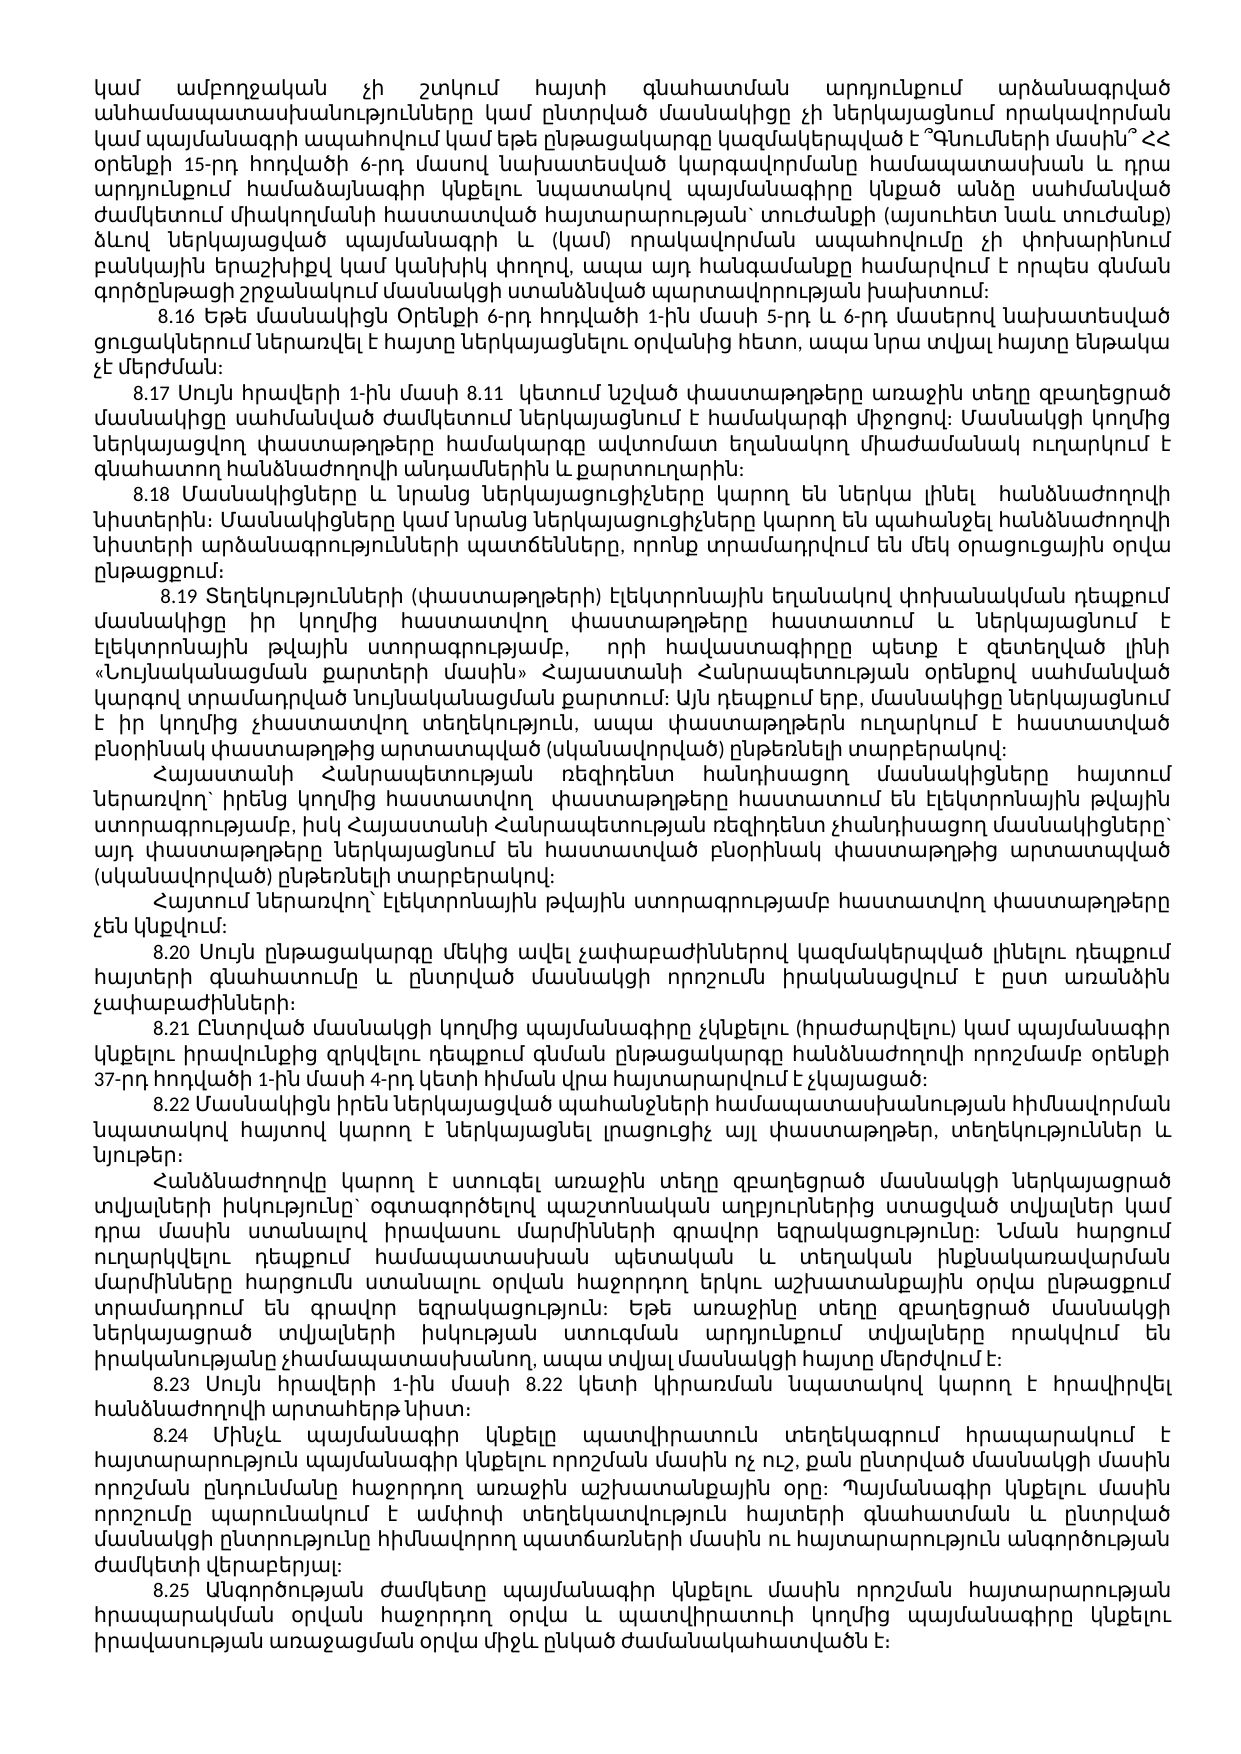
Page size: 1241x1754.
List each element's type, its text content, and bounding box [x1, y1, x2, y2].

text Հայաստանի Հանրապետության ռեզիդենտ հանդիսացող մասնակիցները հայտում ներառվող` իրենց կողմից հաստատվող փաստաթղթերը հաստատում են էլեկտրոնային թվային ստորագրությամբ, իսկ Հայաստանի Հանրապետության ռեզիդենտ չհանդիսացող մասնակիցները` այդ փաստաթղթերը ներկայացնում են հաստատված բնօրինակ փաստաթղթից արտատպված (սկանավորված) ընթեռնելի տարբերակով: [94, 761, 1171, 888]
text 8.16 Եթե մասնակիցն Օրենքի 6-րդ հոդվածի 1-ին մասի 5-րդ և 6-րդ մասերով նախատեսված ցուցակներում ներառվել է հայտը ներկայացնելու օրվանից հետո, ապա նրա տվյալ հայտը ենթակա չէ մերժման: [94, 304, 1171, 380]
text 8.25 Անգործության ժամկետը պայմանագիր կնքելու մասին որոշման հայտարարության հրապարակման օրվան հաջորդող օրվա և պատվիրատուի կողմից պայմանագիրը կնքելու իրավասության առաջացման օրվա միջև ընկած ժամանակահատվածն է։ [94, 1577, 1171, 1653]
text 8.20 Սույն ընթացակարգը մեկից ավել չափաբաժիններով կազմակերպված լինելու դեպքում հայտերի գնահատումը և ընտրված մասնակցի որոշումն իրականացվում է ըստ առանձին չափաբաժինների։ [94, 939, 1171, 1015]
text 8.18 Մասնակիցները և նրանց ներկայացուցիչները կարող են ներկա լինել հանձնաժողովի նիստերին։ Մասնակիցները կամ նրանց ներկայացուցիչները կարող են պահանջել հանձնաժողովի նիստերի արձանագրությունների պատճենները, որոնք տրամադրվում են մեկ օրացուցային օրվա ընթացքում։ [94, 482, 1171, 583]
text 8.19 Տեղեկությունների (փաստաթղթերի) էլեկտրոնային եղանակով փոխանակման դեպքում մասնակիցը իր կողմից հաստատվող փաստաթղթերը հաստատում և ներկայացնում է էլեկտրոնային թվային ստորագրությամբ, որի հավաստագիրըը պետք է զետեղված լինի «Նույնականացման քարտերի մասին» Հայաստանի Հանրապետության օրենքով սահմանված կարգով տրամադրված նույնականացման քարտում: Այն դեպքում երբ, մասնակիցը ներկայացնում է իր կողմից չհաստատվող տեղեկություն, ապա փաստաթղթերն ուղարկում է հաստատված բնօրինակ փաստաթղթից արտատպված (սկանավորված) ընթեռնելի տարբերակով: [94, 583, 1171, 761]
text 8.17 Սույն հրավերի 1-ին մասի 8.11 կետում նշված փաստաթղթերը առաջին տեղը զբաղեցրած մասնակիցը սահմանված ժամկետում ներկայացնում է համակարգի միջոցով: Մասնակցի կողմից ներկայացվող փաստաթղթերը համակարգը ավտոմատ եղանակող միաժամանակ ուղարկում է գնահատող հանձնաժողովի անդամներին և քարտուղարին: [94, 380, 1171, 482]
text 8.21 Ընտրված մասնակցի կողմից պայմանագիրը չկնքելու (հրաժարվելու) կամ պայմանագիր կնքելու իրավունքից զրկվելու դեպքում գնման ընթացակարգը հանձնաժողովի որոշմամբ օրենքի 37-րդ հոդվածի 1-ին մասի 4-րդ կետի հիման վրա հայտարարվում է չկայացած: [94, 1015, 1171, 1092]
text 8.22 Մասնակիցն իրեն ներկայացված պահանջների համապատասխանության հիմնավորման նպատակով հայտով կարող է ներկայացնել լրացուցիչ այլ փաստաթղթեր, տեղեկություններ և նյութեր։ [94, 1092, 1171, 1168]
text 8.23 Սույն հրավերի 1-ին մասի 8.22 կետի կիրառման նպատակով կարող է հրավիրվել հանձնաժողովի արտահերթ նիստ։ [94, 1371, 1171, 1422]
text 8.24 Մինչև պայմանագիր կնքելը պատվիրատուն տեղեկագրում հրապարակում է հայտարարություն պայմանագիր կնքելու որոշման մասին ոչ ուշ, քան ընտրված մասնակցի մասին որոշման ընդունմանը հաջորդող առաջին աշխատանքային օրը: Պայմանագիր կնքելու մասին որոշումը պարունակում է ամփոփ տեղեկատվություն հայտերի գնահատման և ընտրված մասնակցի ընտրությունը հիմնավորող պատճառների մասին ու հայտարարություն անգործության ժամկետի վերաբերյալ: [94, 1422, 1171, 1577]
text Հանձնաժողովը կարող է ստուգել առաջին տեղը զբաղեցրած մասնակցի ներկայացրած տվյալների իսկությունը` օգտագործելով պաշտոնական աղբյուրներից ստացված տվյալներ կամ դրա մասին ստանալով իրավասու մարմինների գրավոր եզրակացությունը: Նման հարցում ուղարկվելու դեպքում համապատասխան պետական և տեղական ինքնակառավարման մարմինները հարցումն ստանալու օրվան հաջորդող երկու աշխատանքային օրվա ընթացքում տրամադրում են գրավոր եզրակացություն: Եթե առաջինը տեղը զբաղեցրած մասնակցի ներկայացրած տվյալների իսկության ստուգման արդյունքում տվյալները որակվում են իրականությանը չհամապատասխանող, ապա տվյալ մասնակցի հայտը մերժվում է: [94, 1168, 1171, 1371]
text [94, 75, 1171, 304]
text Հայտում ներառվող՝ էլեկտրոնային թվային ստորագրությամբ հաստատվող փաստաթղթերը չեն կնքվում: [94, 888, 1171, 939]
